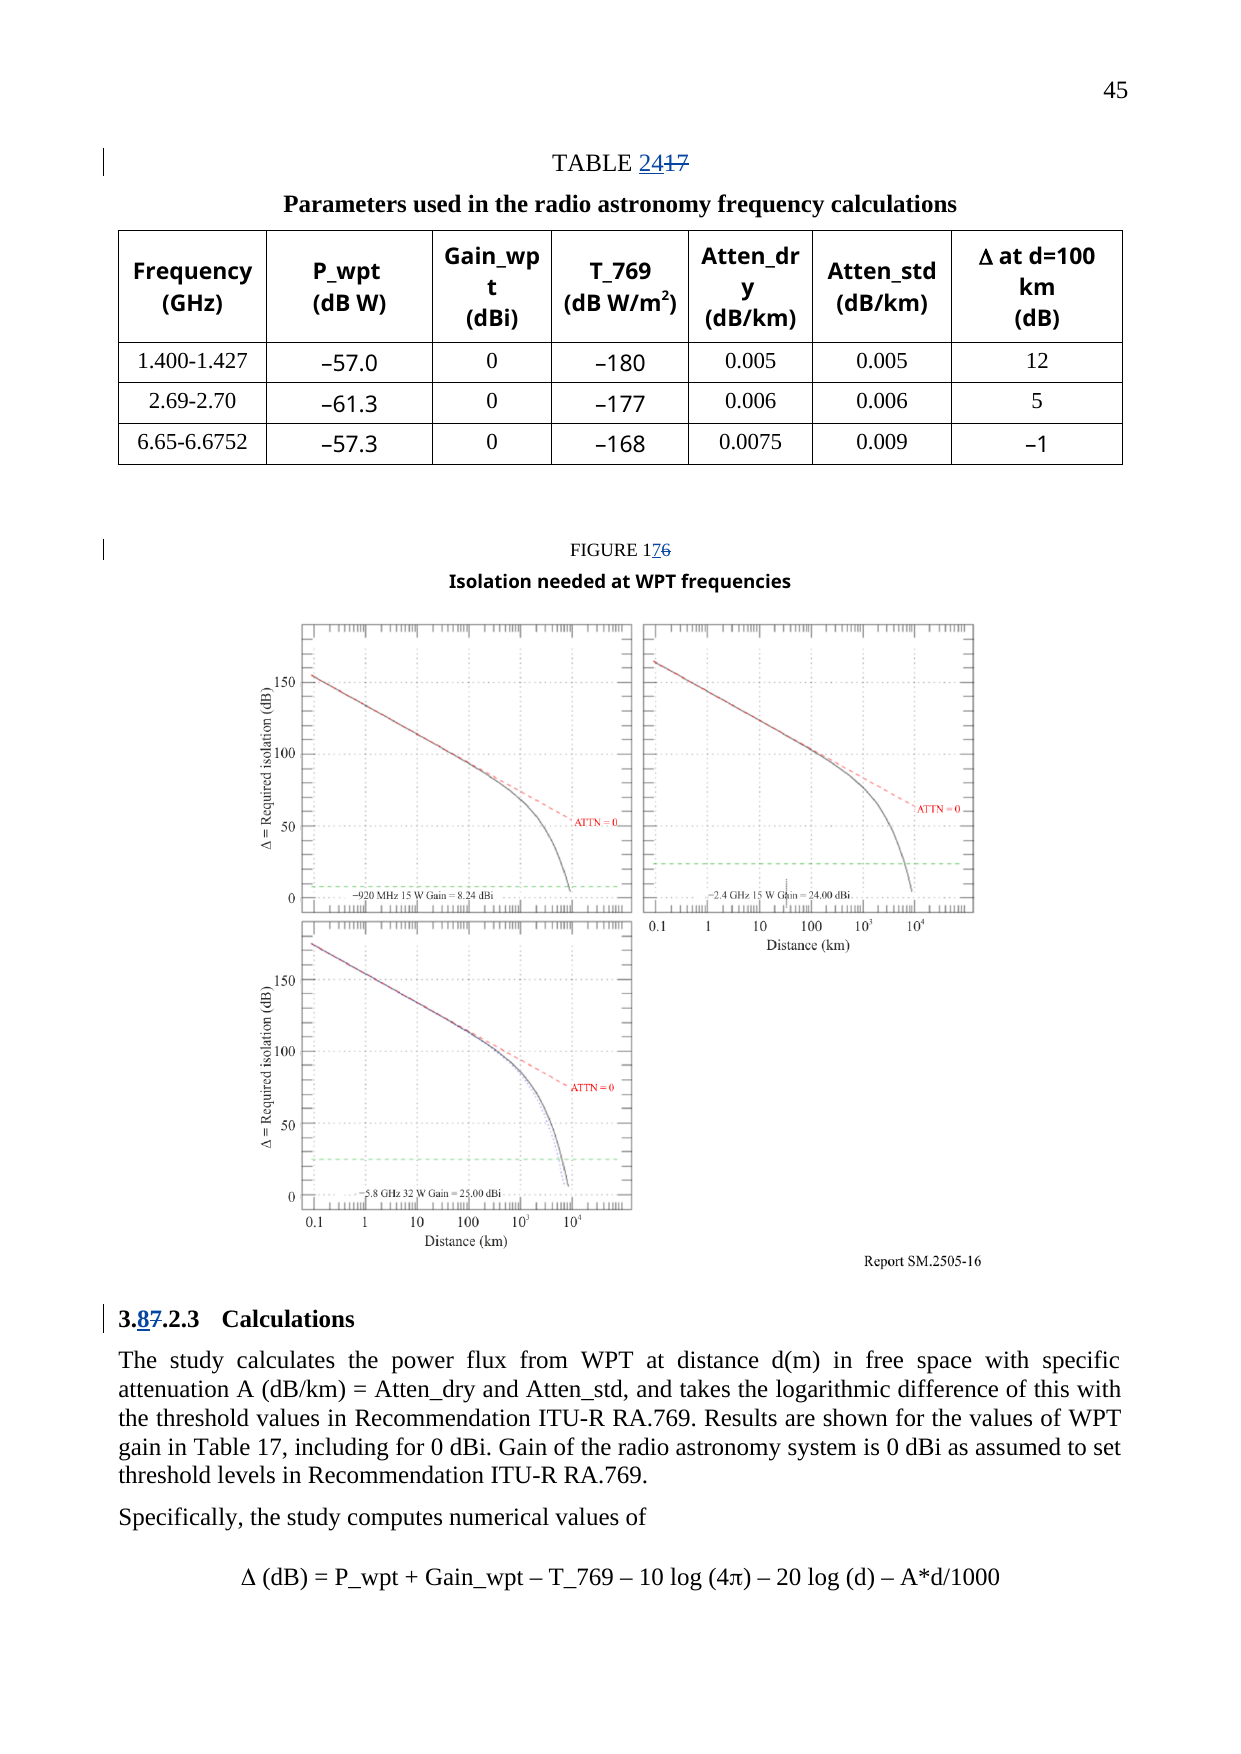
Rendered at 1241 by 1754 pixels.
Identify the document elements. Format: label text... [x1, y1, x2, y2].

table_cell 0.0075 [689, 424, 812, 463]
text  (dB) = P_wpt + Gain_wpt – T_769 – 10 log (4) – 20 log (d) – A*d/1000 [118, 1562, 1122, 1591]
table_cell 5 [952, 383, 1122, 423]
table_cell –57.0 [267, 343, 432, 382]
table_cell –180 [552, 343, 688, 382]
picture [253, 606, 987, 1279]
table_cell 0.006 [689, 383, 812, 423]
text Figure 1 [118, 539, 1122, 560]
table_cell 0.005 [813, 343, 951, 382]
table_cell 1.400-1.427 [119, 343, 266, 382]
title Isolation needed at WPT frequencies [118, 568, 1122, 594]
table_cell 0.005 [689, 343, 812, 382]
table_header Frequency (GHz) [119, 231, 266, 342]
table_header P_wpt (dB W) [267, 231, 432, 342]
table_cell –57.3 [267, 424, 432, 463]
table_cell 0 [433, 383, 551, 423]
text TABLE [118, 148, 1122, 176]
text The study calculates the power flux from WPT at distance d(m) in free space with specific attenuation A (dB/km) = Atten_dry and Atten_std, and takes the logarithmic difference of this with the threshold values in Recommendation ITU-R RA.769. Results are shown for the values of WPT gain in Table 17, including for 0 dBi. Gain of the radio astronomy system is 0 dBi as assumed to set threshold levels in Recommendation ITU-R RA.769. [118, 1345, 1122, 1489]
table_header T_769 (dB W/m2) [552, 231, 688, 342]
table_header  at d=100 km (dB) [952, 231, 1122, 342]
table_cell –168 [552, 424, 688, 463]
table_cell 12 [952, 343, 1122, 382]
table_cell 0.009 [813, 424, 951, 463]
table_cell –177 [552, 383, 688, 423]
text Specifically, the study computes numerical values of [118, 1502, 1122, 1530]
table_cell 0 [433, 343, 551, 382]
table_header Gain_wpt (dBi) [433, 231, 551, 342]
table_cell 6.65-6.6752 [119, 424, 266, 463]
title Parameters used in the radio astronomy frequency calculations [118, 189, 1122, 218]
table_cell 0 [433, 424, 551, 463]
table_header Atten_std (dB/km) [813, 231, 951, 342]
subtitle 3..2.3 Calculations [118, 1304, 1122, 1333]
table_cell 0.006 [813, 383, 951, 423]
table_cell –1 [952, 424, 1122, 463]
table_cell 2.69-2.70 [119, 383, 266, 423]
table_header Atten_dry (dB/km) [689, 231, 812, 342]
table_cell –61.3 [267, 383, 432, 423]
